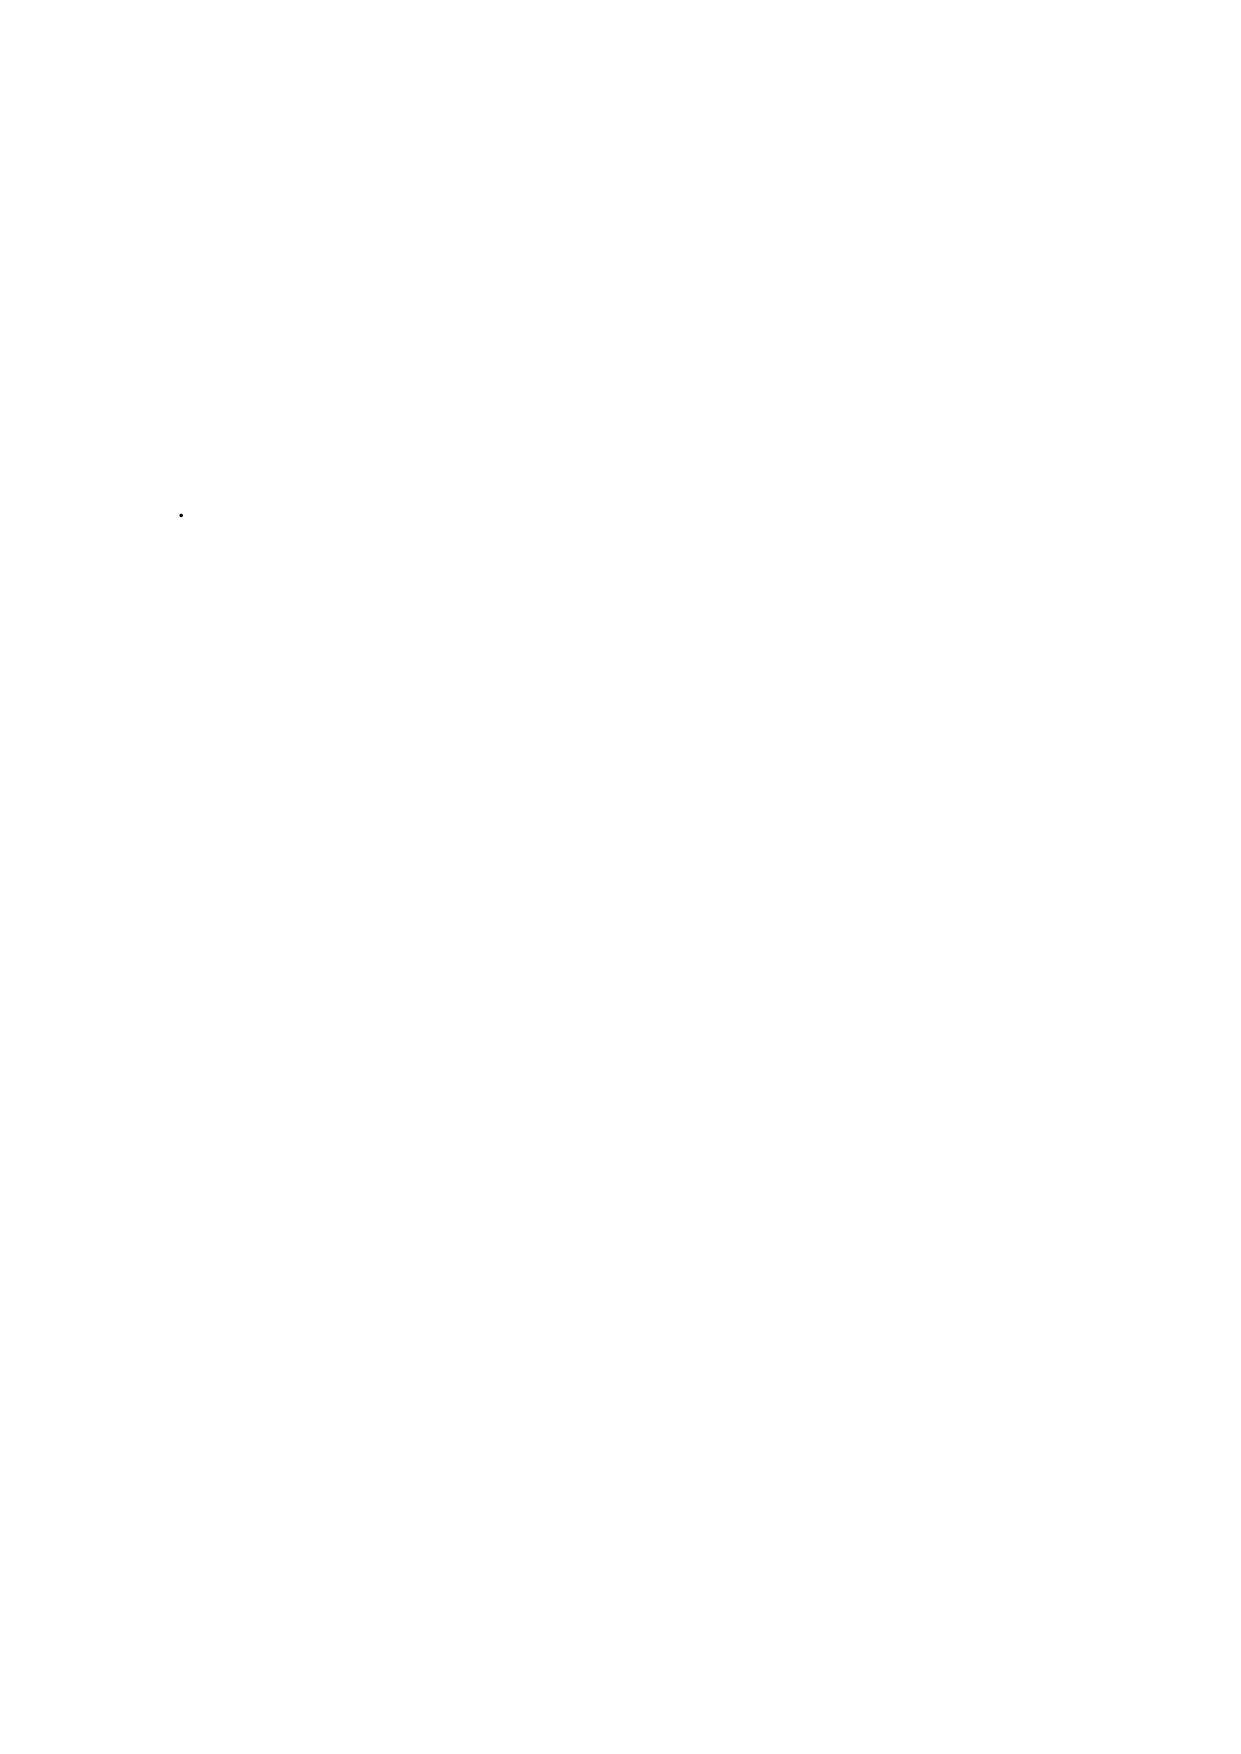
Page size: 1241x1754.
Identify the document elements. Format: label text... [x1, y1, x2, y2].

text . [177, 489, 1152, 524]
